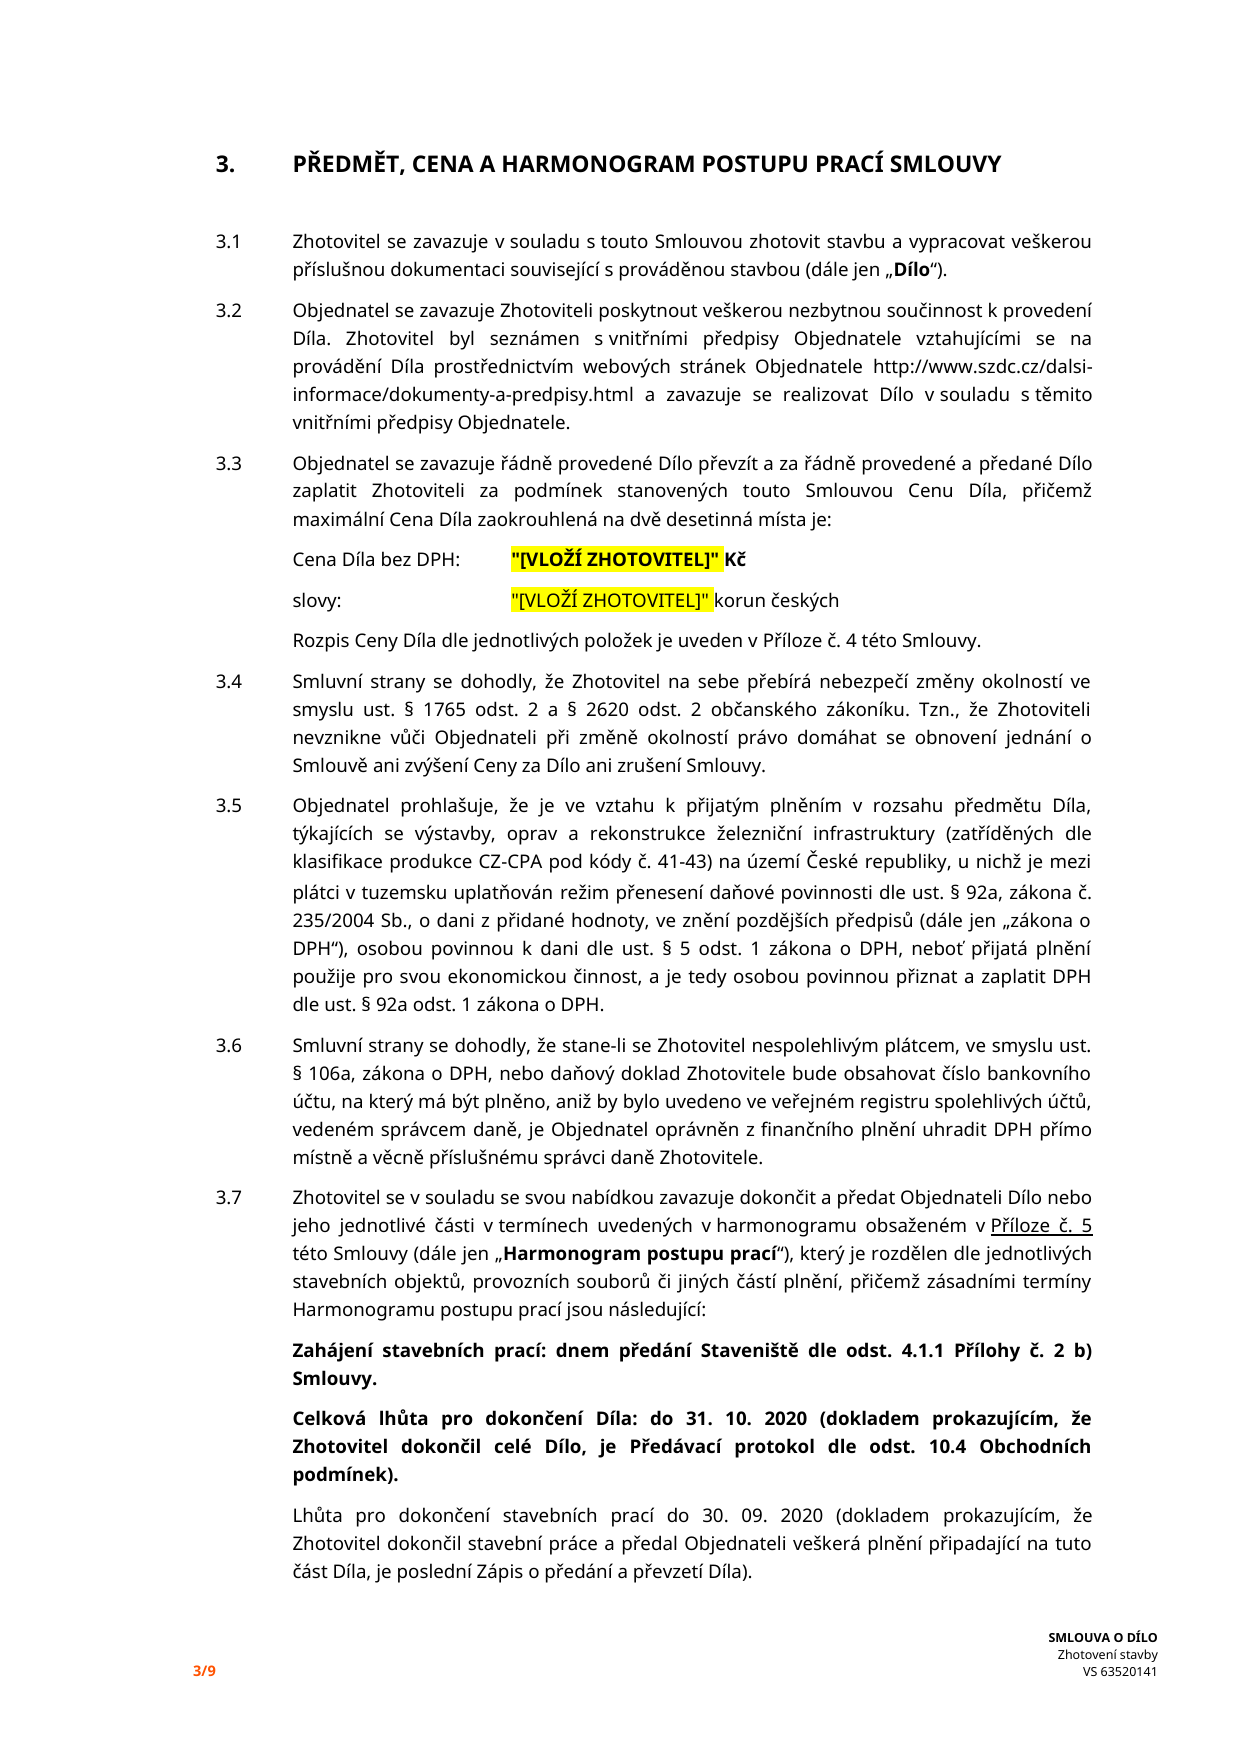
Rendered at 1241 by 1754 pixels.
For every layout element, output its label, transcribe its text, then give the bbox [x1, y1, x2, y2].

text Objednatel se zavazuje řádně provedené Dílo převzít a za řádně provedené a předané Dílo zaplatit Zhotoviteli za podmínek stanovených touto Smlouvou Cenu Díla, přičemž maximální Cena Díla zaokrouhlená na dvě desetinná místa je: [216, 450, 1093, 531]
text Cena Díla bez DPH: Kč [724, 546, 1093, 572]
text Rozpis Ceny Díla dle jednotlivých položek je uveden v Příloze č. 4 této Smlouvy. [292, 627, 1093, 653]
text Zhotovitel se zavazuje v souladu s touto Smlouvou zhotovit stavbu a vypracovat veškerou příslušnou dokumentaci související s prováděnou stavbou (dále jen „Dílo“). [216, 229, 1093, 282]
text Celková lhůta pro dokončení Díla: do 31. 10. 2020 (dokladem prokazujícím, že Zhotovitel dokončil celé Dílo, je Předávací protokol dle odst. 10.4 Obchodních podmínek). [292, 1406, 1093, 1487]
text PŘEDMĚT, CENA A HARMONOGRAM POSTUPU PRACÍ SMLOUVY [216, 147, 1093, 179]
text Smluvní strany se dohodly, že stane-li se Zhotovitel nespolehlivým plátcem, ve smyslu ust. § 106a, zákona o DPH, nebo daňový doklad Zhotovitele bude obsahovat číslo bankovního účtu, na který má být plněno, aniž by bylo uvedeno ve veřejném registru spolehlivých účtů, vedeném správcem daně, je Objednatel oprávněn z finančního plnění uhradit DPH přímo místně a věcně příslušnému správci daně Zhotovitele. [216, 1032, 1093, 1169]
text Objednatel se zavazuje Zhotoviteli poskytnout veškerou nezbytnou součinnost k provedení Díla. Zhotovitel byl seznámen s vnitřními předpisy Objednatele vztahujícími se na provádění Díla prostřednictvím webových stránek Objednatele http://www.szdc.cz/dalsi-informace/dokumenty-a-predpisy.html a zavazuje se realizovat Dílo v souladu s těmito vnitřními předpisy Objednatele. [216, 297, 1093, 435]
text Lhůta pro dokončení stavebních prací do 30. 09. 2020 (dokladem prokazujícím, že Zhotovitel dokončil stavební práce a předal Objednateli veškerá plnění připadající na tuto část Díla, je poslední Zápis o předání a převzetí Díla). [292, 1502, 1093, 1584]
text Zahájení stavebních prací: dnem předání Staveniště dle odst. 4.1.1 Přílohy č. 2 b) Smlouvy. [292, 1337, 1093, 1391]
text Smluvní strany se dohodly, že Zhotovitel na sebe přebírá nebezpečí změny okolností ve smyslu ust. § 1765 odst. 2 a § 2620 odst. 2 občanského zákoníku. Tzn., že Zhotoviteli nevznikne vůči Objednateli při změně okolností právo domáhat se obnovení jednání o Smlouvě ani zvýšení Ceny za Dílo ani zrušení Smlouvy. [216, 668, 1093, 777]
text slovy: korun českých [292, 587, 511, 612]
text Zhotovitel se v souladu se svou nabídkou zavazuje dokončit a předat Objednateli Dílo nebo jeho jednotlivé části v termínech uvedených v harmonogramu obsaženém v Příloze č. 5 této Smlouvy (dále jen „Harmonogram postupu prací“), který je rozdělen dle jednotlivých stavebních objektů, provozních souborů či jiných částí plnění, přičemž zásadními termíny Harmonogramu postupu prací jsou následující: [216, 1184, 1093, 1322]
text Cena Díla bez DPH: Kč [292, 546, 511, 572]
text slovy: korun českých [714, 587, 1093, 612]
text Objednatel prohlašuje, že je ve vztahu k přijatým plněním v rozsahu předmětu Díla, týkajících se výstavby, oprav a rekonstrukce železniční infrastruktury (zatříděných dle klasifikace produkce CZ-CPA pod kódy č. 41-43) na území České republiky, u nichž je mezi plátci v tuzemsku uplatňován režim přenesení daňové povinnosti dle ust. § 92a, zákona č. 235/2004 Sb., o dani z přidané hodnoty, ve znění pozdějších předpisů (dále jen „zákona o DPH“), osobou povinnou k dani dle ust. § 5 odst. 1 zákona o DPH, neboť přijatá plnění použije pro svou ekonomickou činnost, a je tedy osobou povinnou přiznat a zaplatit DPH dle ust. § 92a odst. 1 zákona o DPH. [216, 792, 1093, 1017]
